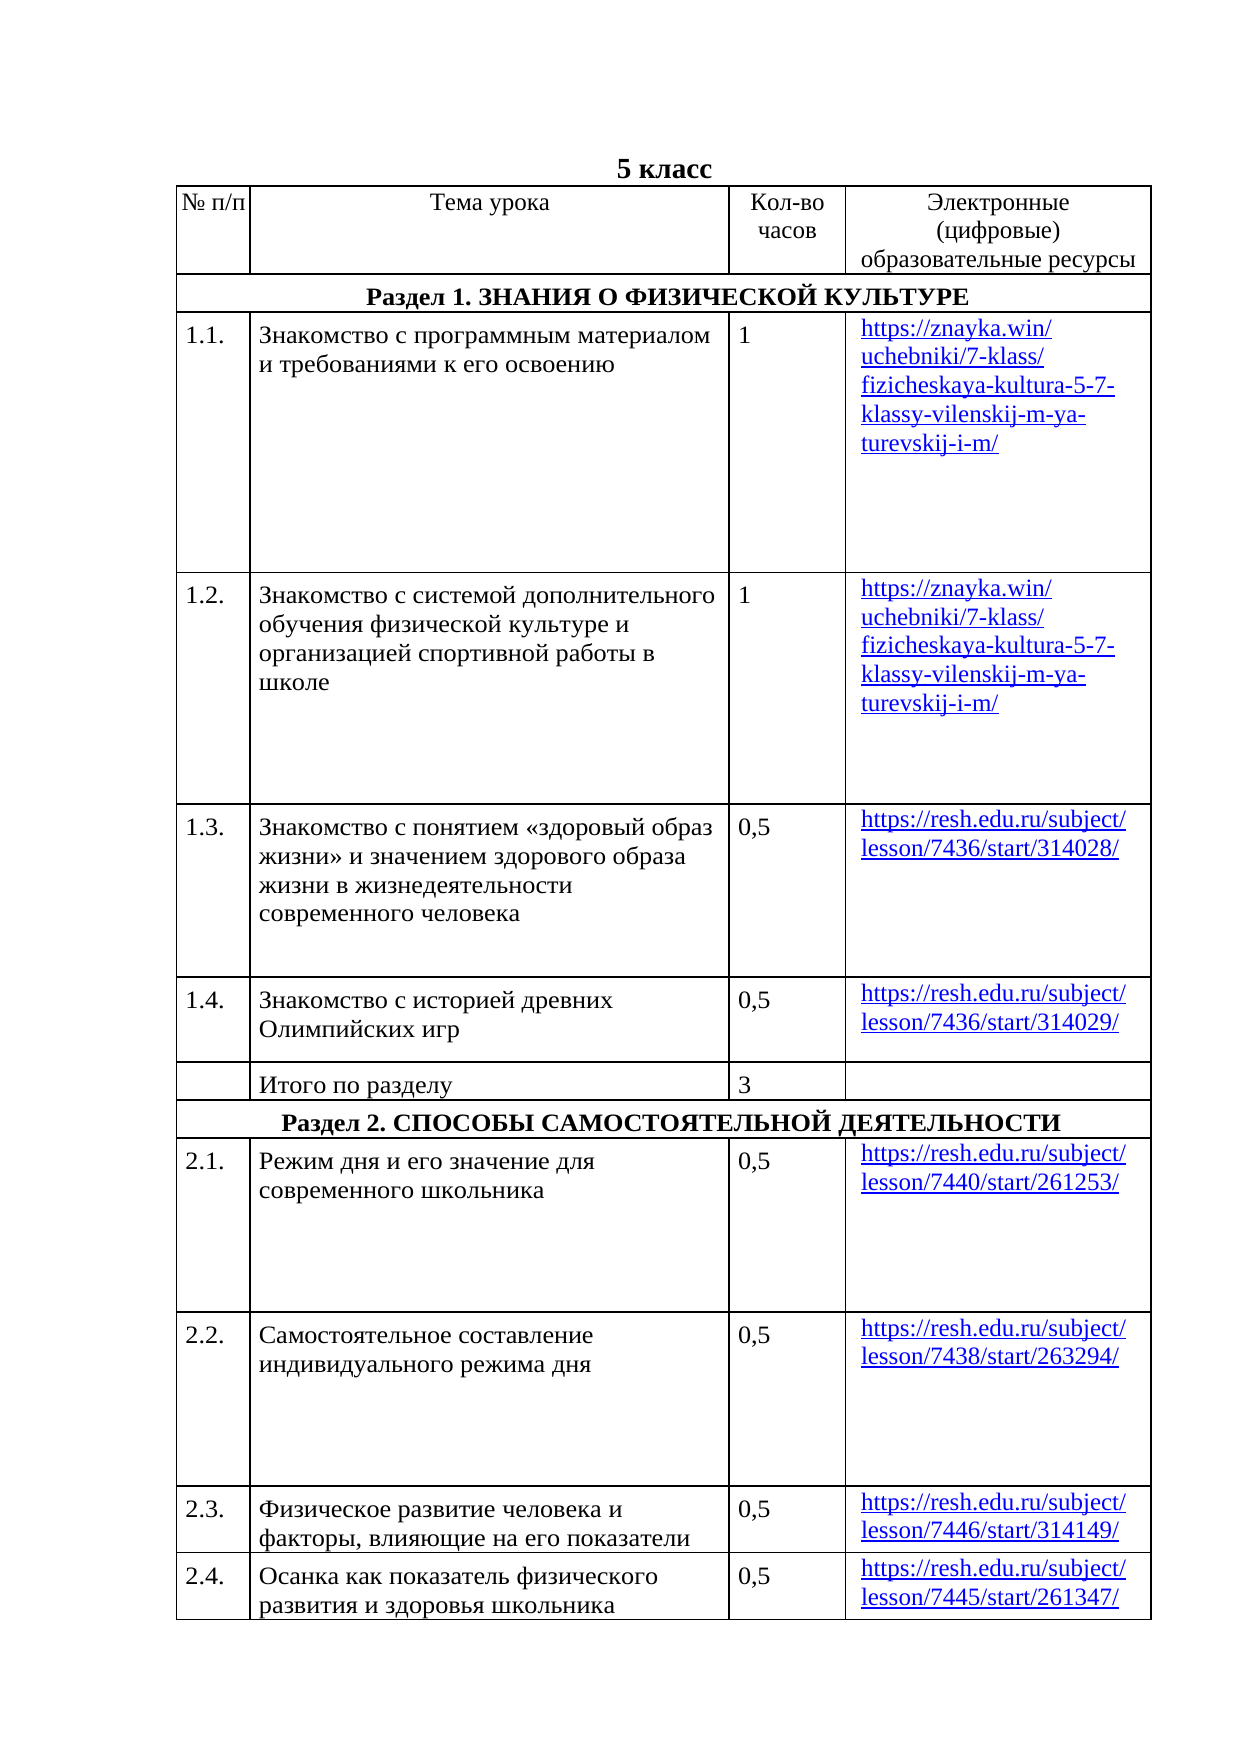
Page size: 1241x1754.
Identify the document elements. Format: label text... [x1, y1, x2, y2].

table_cell https://resh.edu.ru/subject/lesson/7438/start/263294/ [846, 1313, 1150, 1485]
table_cell 0,5 [730, 978, 845, 1061]
table_cell 1 [730, 573, 845, 803]
table_cell https://resh.edu.ru/subject/lesson/7436/start/314029/ [846, 978, 1150, 1061]
table_header № п/п [177, 187, 249, 273]
table_cell Знакомство с понятием «здоровый образ жизни» и значением здорового образа жизни в жизнедеятельности современного человека [251, 805, 728, 976]
table_cell 2.4. [177, 1553, 249, 1619]
table_cell Самостоятельное составление индивидуального режима дня [251, 1313, 728, 1485]
table_cell Знакомство с программным материалом и требованиями к его освоению [251, 313, 728, 571]
table_cell 0,5 [730, 805, 845, 976]
table_header Электронные (цифровые) образовательные ресурсы [1060, 187, 1150, 273]
table_cell 2.3. [177, 1487, 249, 1552]
table_cell Раздел 2. СПОСОБЫ САМОСТОЯТЕЛЬНОЙ ДЕЯТЕЛЬНОСТИ [177, 1101, 1150, 1137]
table_cell Раздел 1. ЗНАНИЯ О ФИЗИЧЕСКОЙ КУЛЬТУРЕ [177, 275, 1150, 311]
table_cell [846, 1553, 1150, 1619]
table_cell 1.3. [177, 805, 249, 976]
table_cell 1.4. [177, 978, 249, 1061]
table_header Электронные (цифровые) образовательные ресурсы [846, 187, 936, 273]
table_cell Итого по разделу [251, 1063, 728, 1099]
table_cell [846, 1063, 1150, 1099]
table_cell Знакомство с системой дополнительного обучения физической культуре и организацией спортивной работы в школе [251, 573, 728, 803]
table_cell Знакомство с историей древних Олимпийских игр [251, 978, 728, 1061]
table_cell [251, 1553, 728, 1619]
table_cell 0,5 [730, 1313, 845, 1485]
table_cell https://znayka.win/uchebniki/7-klass/fizicheskaya-kultura-5-7-klassy-vilenskij-m-ya-turevskij-i-m/ [846, 573, 1150, 803]
table_cell Режим дня и его значение для современного школьника [251, 1139, 728, 1311]
table_cell 1.1. [177, 313, 249, 571]
table_cell 2.1. [177, 1139, 249, 1311]
table_cell 1.2. [177, 573, 249, 803]
table_cell https://znayka.win/uchebniki/7-klass/fizicheskaya-kultura-5-7-klassy-vilenskij-m-ya-turevskij-i-m/ [846, 313, 1150, 571]
table_cell https://resh.edu.ru/subject/lesson/7446/start/314149/ [846, 1487, 1150, 1552]
table_cell 0,5 [730, 1553, 845, 1619]
table_cell 0,5 [730, 1487, 845, 1552]
table_cell 3 [730, 1063, 845, 1099]
text 5 класс [177, 152, 1152, 185]
table_cell 1 [730, 313, 845, 571]
table_cell 0,5 [730, 1139, 845, 1311]
table_cell https://resh.edu.ru/subject/lesson/7440/start/261253/ [846, 1139, 1150, 1311]
table_cell https://resh.edu.ru/subject/lesson/7436/start/314028/ [846, 805, 1150, 976]
table_header Кол-во часов [730, 187, 845, 273]
table_cell Физическое развитие человека и факторы, влияющие на его показатели [251, 1487, 728, 1552]
table_cell 2.2. [177, 1313, 249, 1485]
table_cell [177, 1063, 249, 1099]
table_header Тема урока [251, 187, 728, 273]
